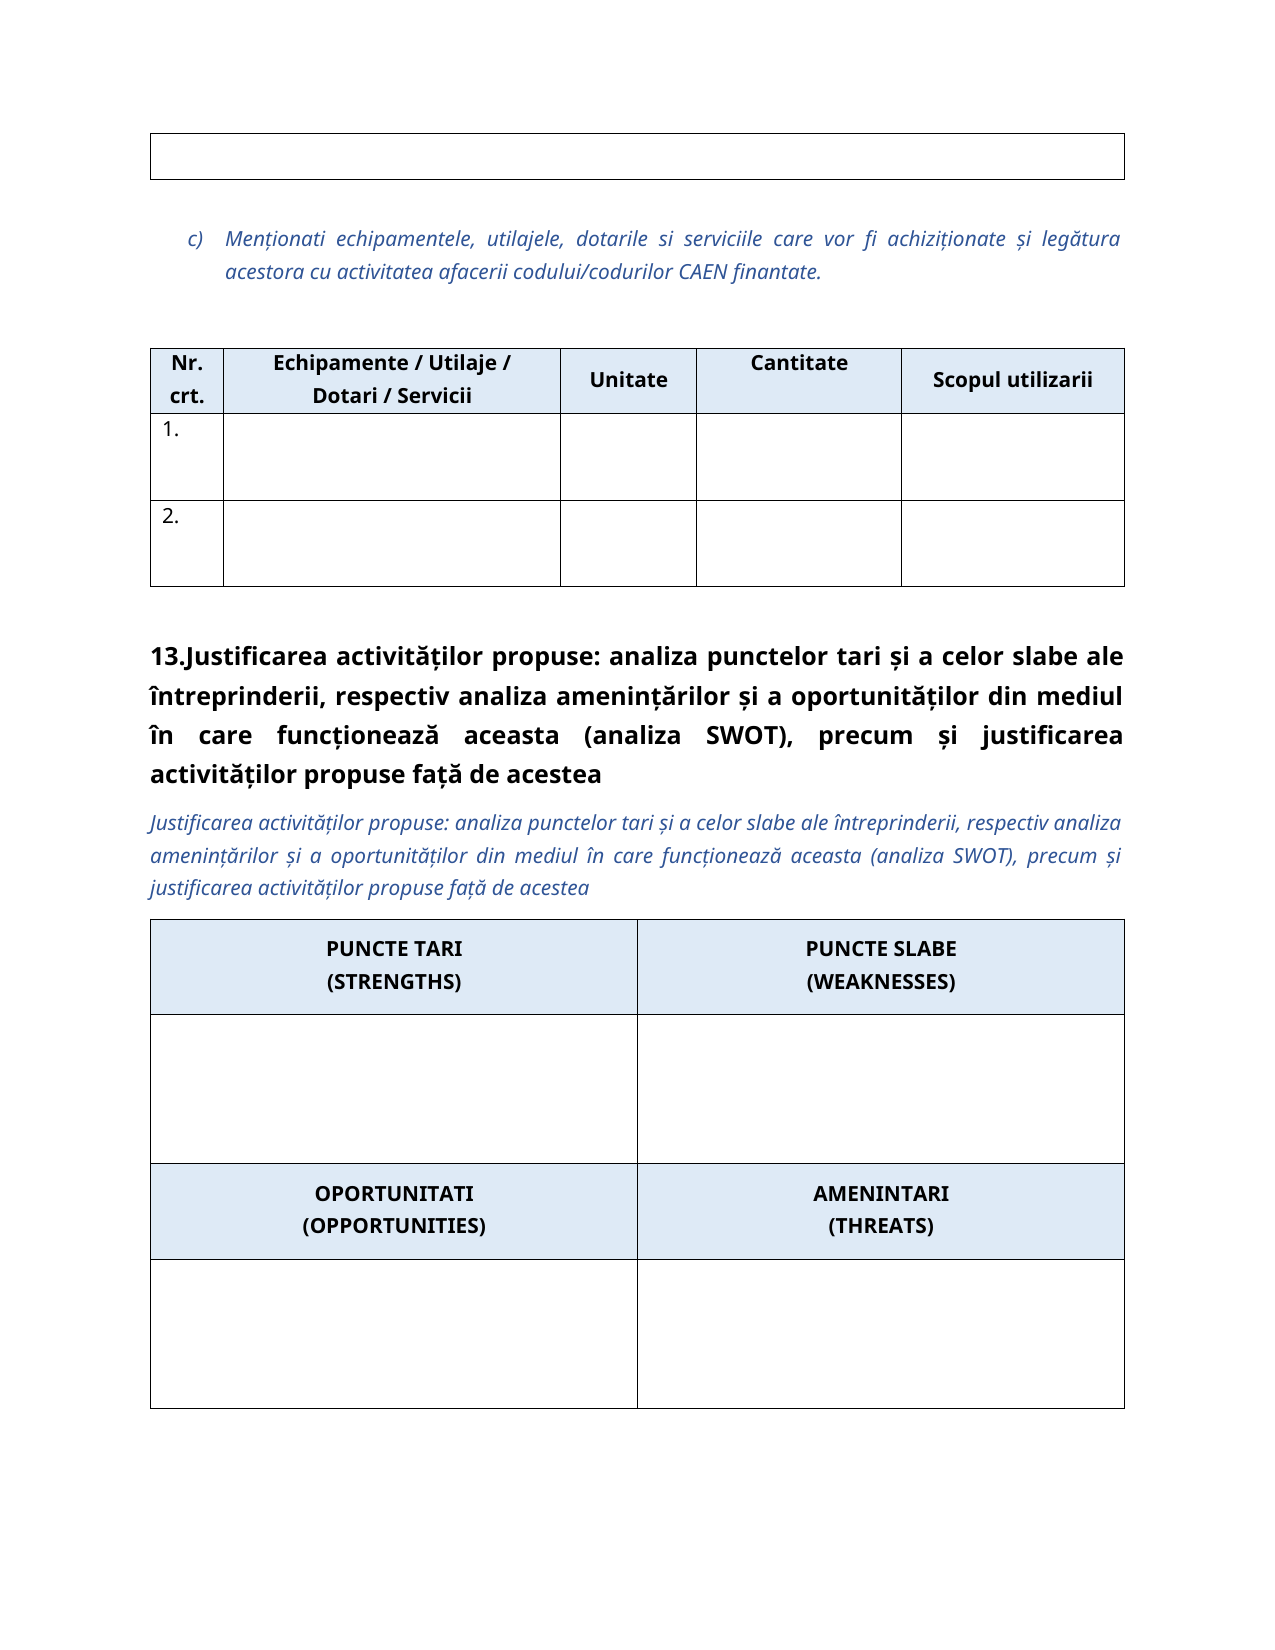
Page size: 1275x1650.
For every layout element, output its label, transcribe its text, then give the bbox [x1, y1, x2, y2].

table_header PUNCTE TARI (STRENGTHS) [151, 920, 637, 1014]
table_header Nr. crt. [151, 349, 223, 413]
table_cell [561, 501, 696, 586]
table_cell [902, 501, 1124, 586]
table_header Scopul utilizarii [902, 349, 1124, 413]
table_header [151, 134, 1124, 178]
table_cell [151, 1015, 637, 1163]
text 13.Justificarea activităților propuse: analiza punctelor tari și a celor slabe ale întreprinderii, respectiv analiza amenințărilor și a oportunităților din mediul în care funcționează aceasta (analiza SWOT), precum și justificarea activităților propuse față de acestea [150, 639, 1125, 791]
table_cell [224, 414, 560, 500]
table_header PUNCTE SLABE (WEAKNESSES) [638, 920, 1124, 1014]
table_cell [151, 1260, 637, 1408]
text Justificarea activităților propuse: analiza punctelor tari și a celor slabe ale întreprinderii, respectiv analiza amenințărilor și a oportunităților din mediul în care funcționează aceasta (analiza SWOT), precum și justificarea activităților propuse față de acestea [150, 808, 1125, 902]
list Menționati echipamentele, utilajele, dotarile si serviciile care vor fi achiziționate și legătura acestora cu activitatea afacerii codului/codurilor CAEN finantate. [187, 224, 1125, 286]
table_cell [697, 414, 901, 500]
table_cell [151, 414, 223, 500]
table_cell [151, 501, 223, 586]
table_cell [697, 501, 901, 586]
table_header Echipamente / Utilaje / Dotari / Servicii [224, 349, 560, 413]
table_cell AMENINTARI (THREATS) [638, 1164, 1124, 1259]
table_cell [561, 414, 696, 500]
table_header Unitate [561, 349, 696, 413]
table_header Cantitate [697, 349, 901, 413]
table_cell [224, 501, 560, 586]
table_cell [902, 414, 1124, 500]
table_cell [638, 1015, 1124, 1163]
table_cell OPORTUNITATI (OPPORTUNITIES) [151, 1164, 637, 1259]
table_cell [638, 1260, 1124, 1408]
